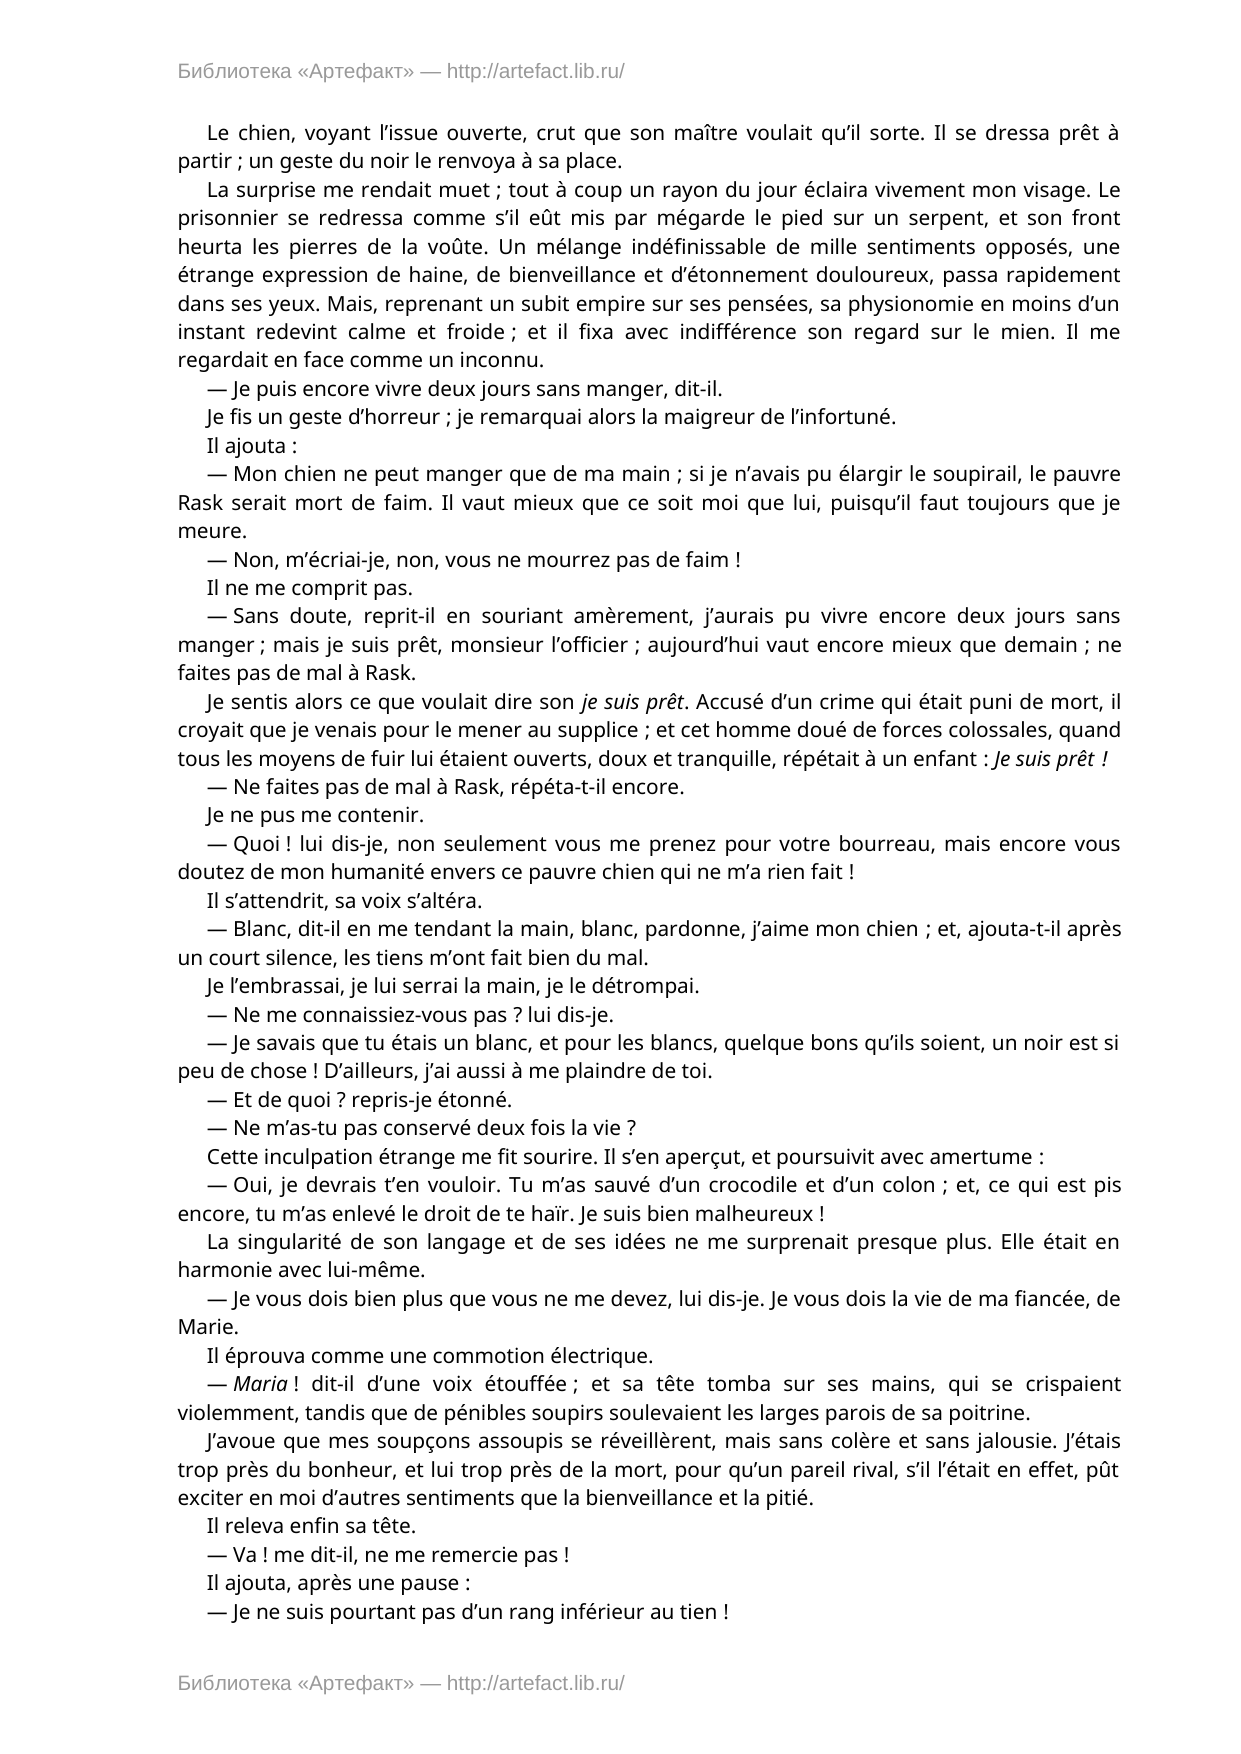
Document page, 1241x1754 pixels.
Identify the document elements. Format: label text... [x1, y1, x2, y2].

text Il ne me comprit pas. [177, 573, 1122, 602]
text — Sans doute, reprit-il en souriant amèrement, j’aurais pu vivre encore deux jours sans manger ; mais je suis prêt, monsieur l’officier ; aujourd’hui vaut encore mieux que demain ; ne faites pas de mal à Rask. [177, 602, 1122, 687]
text La surprise me rendait muet ; tout à coup un rayon du jour éclaira vivement mon visage. Le prisonnier se redressa comme s’il eût mis par mégarde le pied sur un serpent, et son front heurta les pierres de la voûte. Un mélange indéfinissable de mille sentiments opposés, une étrange expression de haine, de bienveillance et d’étonnement douloureux, passa rapidement dans ses yeux. Mais, reprenant un subit empire sur ses pensées, sa physionomie en moins d’un instant redevint calme et froide ; et il fixa avec indifférence son regard sur le mien. Il me regardait en face comme un inconnu. [177, 175, 1122, 374]
text — Maria ! dit-il d’une voix étouffée ; et sa tête tomba sur ses mains, qui se crispaient violemment, tandis que de pénibles soupirs soulevaient les larges parois de sa poitrine. [177, 1369, 1122, 1426]
text — Et de quoi ? repris-je étonné. [177, 1085, 1122, 1113]
text — Ne faites pas de mal à Rask, répéta-t-il encore. [177, 772, 1122, 801]
text — Blanc, dit-il en me tendant la main, blanc, pardonne, j’aime mon chien ; et, ajouta-t-il après un court silence, les tiens m’ont fait bien du mal. [177, 914, 1122, 971]
text Je sentis alors ce que voulait dire son je suis prêt. Accusé d’un crime qui était puni de mort, il croyait que je venais pour le mener au supplice ; et cet homme doué de forces colossales, quand tous les moyens de fuir lui étaient ouverts, doux et tranquille, répétait à un enfant : Je suis prêt ! [177, 687, 1122, 772]
text J’avoue que mes soupçons assoupis se réveillèrent, mais sans colère et sans jalousie. J’étais trop près du bonheur, et lui trop près de la mort, pour qu’un pareil rival, s’il l’était en effet, pût exciter en moi d’autres sentiments que la bienveillance et la pitié. [177, 1426, 1122, 1512]
text — Ne m’as-tu pas conservé deux fois la vie ? [177, 1113, 1122, 1142]
text Il éprouva comme une commotion électrique. [177, 1341, 1122, 1369]
text Je l’embrassai, je lui serrai la main, je le détrompai. [177, 971, 1122, 1000]
text La singularité de son langage et de ses idées ne me surprenait presque plus. Elle était en harmonie avec lui-même. [177, 1227, 1122, 1284]
text Il releva enfin sa tête. [177, 1512, 1122, 1540]
text — Ne me connaissiez-vous pas ? lui dis-je. [177, 1000, 1122, 1028]
text — Mon chien ne peut manger que de ma main ; si je n’avais pu élargir le soupirail, le pauvre Rask serait mort de faim. Il vaut mieux que ce soit moi que lui, puisqu’il faut toujours que je meure. [177, 459, 1122, 545]
text — Je puis encore vivre deux jours sans manger, dit-il. [177, 374, 1122, 402]
text Cette inculpation étrange me fit sourire. Il s’en aperçut, et poursuivit avec amertume : [177, 1142, 1122, 1170]
text Je ne pus me contenir. [177, 801, 1122, 829]
text — Je ne suis pourtant pas d’un rang inférieur au tien ! [177, 1597, 1122, 1625]
text Le chien, voyant l’issue ouverte, crut que son maître voulait qu’il sorte. Il se dressa prêt à partir ; un geste du noir le renvoya à sa place. [177, 118, 1122, 175]
text — Je savais que tu étais un blanc, et pour les blancs, quelque bons qu’ils soient, un noir est si peu de chose ! D’ailleurs, j’ai aussi à me plaindre de toi. [177, 1028, 1122, 1085]
text — Non, m’écriai-je, non, vous ne mourrez pas de faim ! [177, 545, 1122, 573]
text — Je vous dois bien plus que vous ne me devez, lui dis-je. Je vous dois la vie de ma fiancée, de Marie. [177, 1284, 1122, 1341]
text Il ajouta, après une pause : [177, 1568, 1122, 1597]
text — Va ! me dit-il, ne me remercie pas ! [177, 1540, 1122, 1568]
text Il ajouta : [177, 431, 1122, 459]
text Il s’attendrit, sa voix s’altéra. [177, 886, 1122, 914]
text Je fis un geste d’horreur ; je remarquai alors la maigreur de l’infortuné. [177, 402, 1122, 431]
text — Oui, je devrais t’en vouloir. Tu m’as sauvé d’un crocodile et d’un colon ; et, ce qui est pis encore, tu m’as enlevé le droit de te haïr. Je suis bien malheureux ! [177, 1170, 1122, 1227]
text — Quoi ! lui dis-je, non seulement vous me prenez pour votre bourreau, mais encore vous doutez de mon humanité envers ce pauvre chien qui ne m’a rien fait ! [177, 829, 1122, 886]
